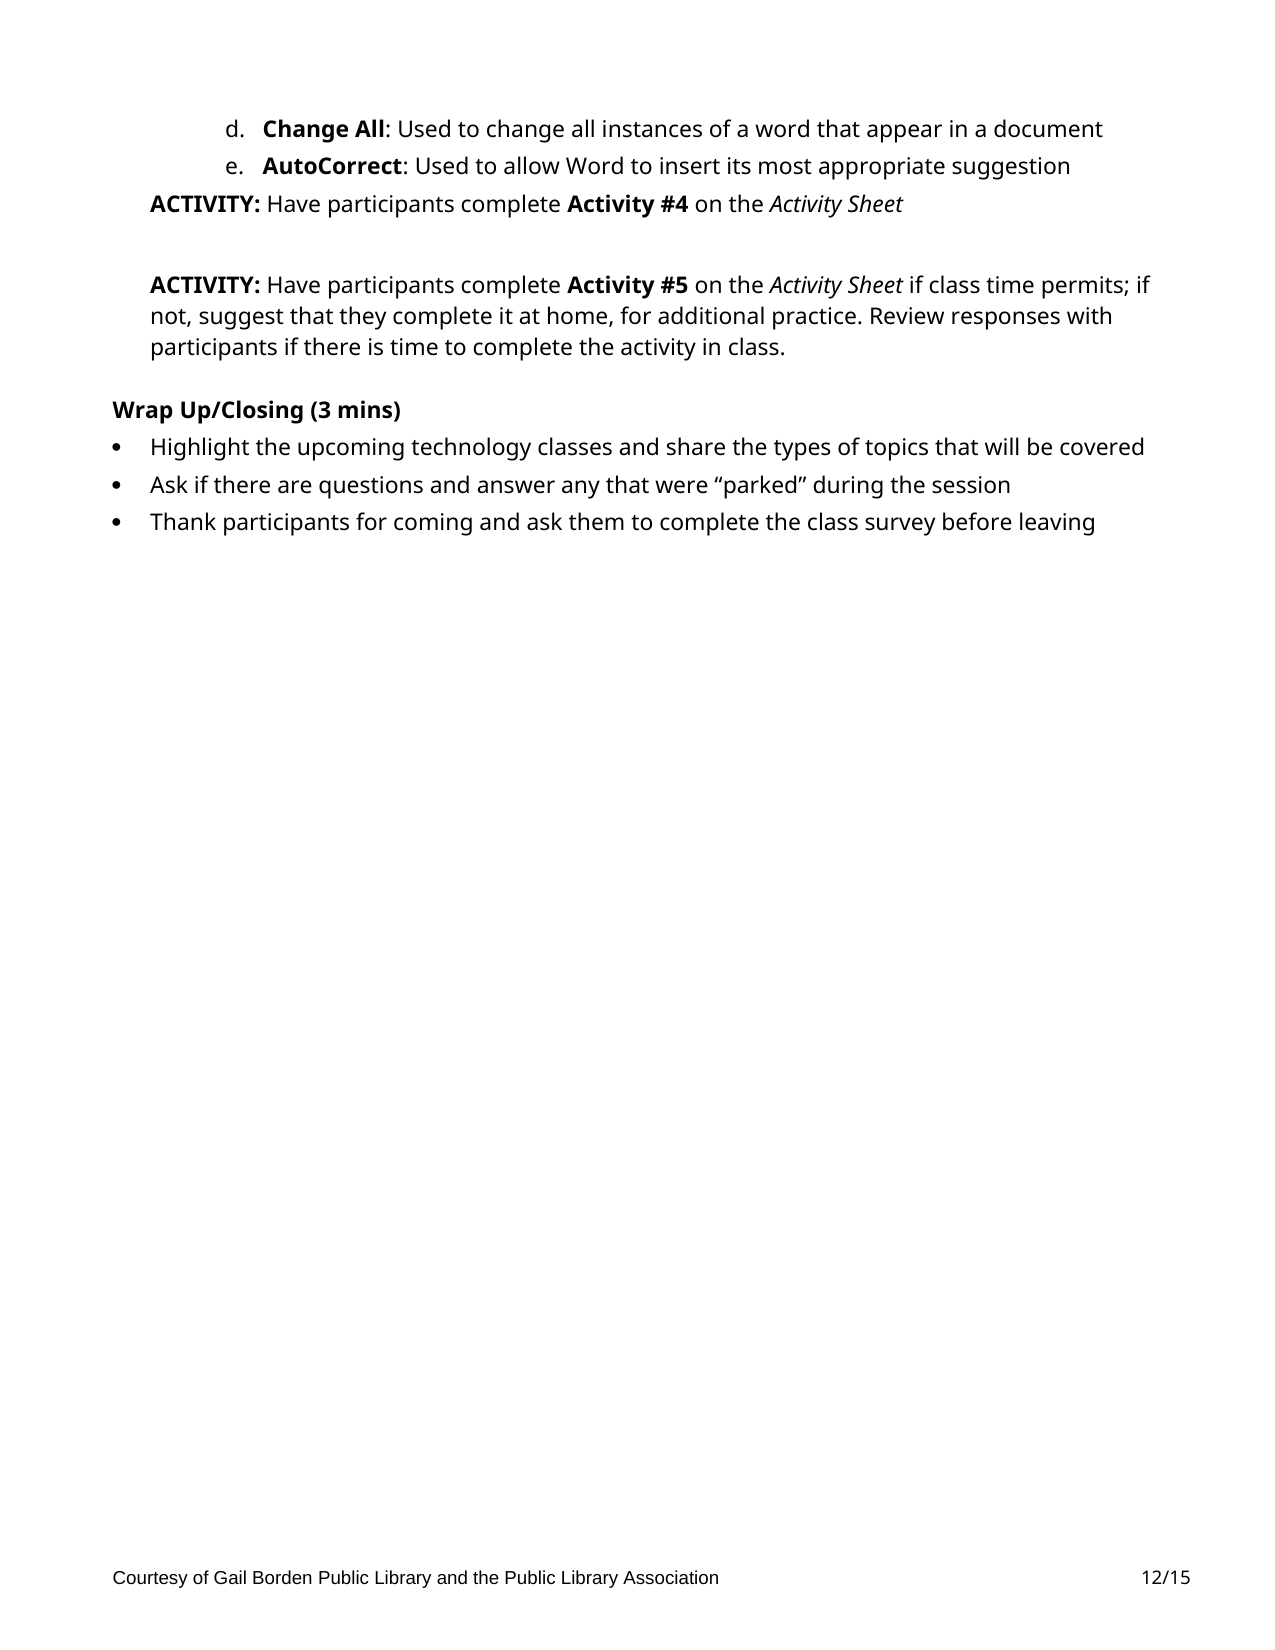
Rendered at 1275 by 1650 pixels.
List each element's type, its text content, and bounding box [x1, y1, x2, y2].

list Ask if there are questions and answer any that were “parked” during the session [112, 469, 1162, 500]
text Wrap Up/Closing (3 mins) [112, 394, 1162, 425]
text ACTIVITY: Have participants complete Activity #4 on the Activity Sheet [150, 187, 1162, 219]
list Change All: Used to change all instances of a word that appear in a document [225, 112, 1162, 144]
text ACTIVITY: Have participants complete Activity #5 on the Activity Sheet if class time permits; if not, suggest that they complete it at home, for additional practice. Review responses with participants if there is time to complete the activity in class. [150, 269, 1162, 362]
list Highlight the upcoming technology classes and share the types of topics that will be covered [112, 431, 1162, 462]
list Thank participants for coming and ask them to complete the class survey before leaving [112, 506, 1162, 537]
list AutoCorrect: Used to allow Word to insert its most appropriate suggestion [225, 150, 1162, 181]
